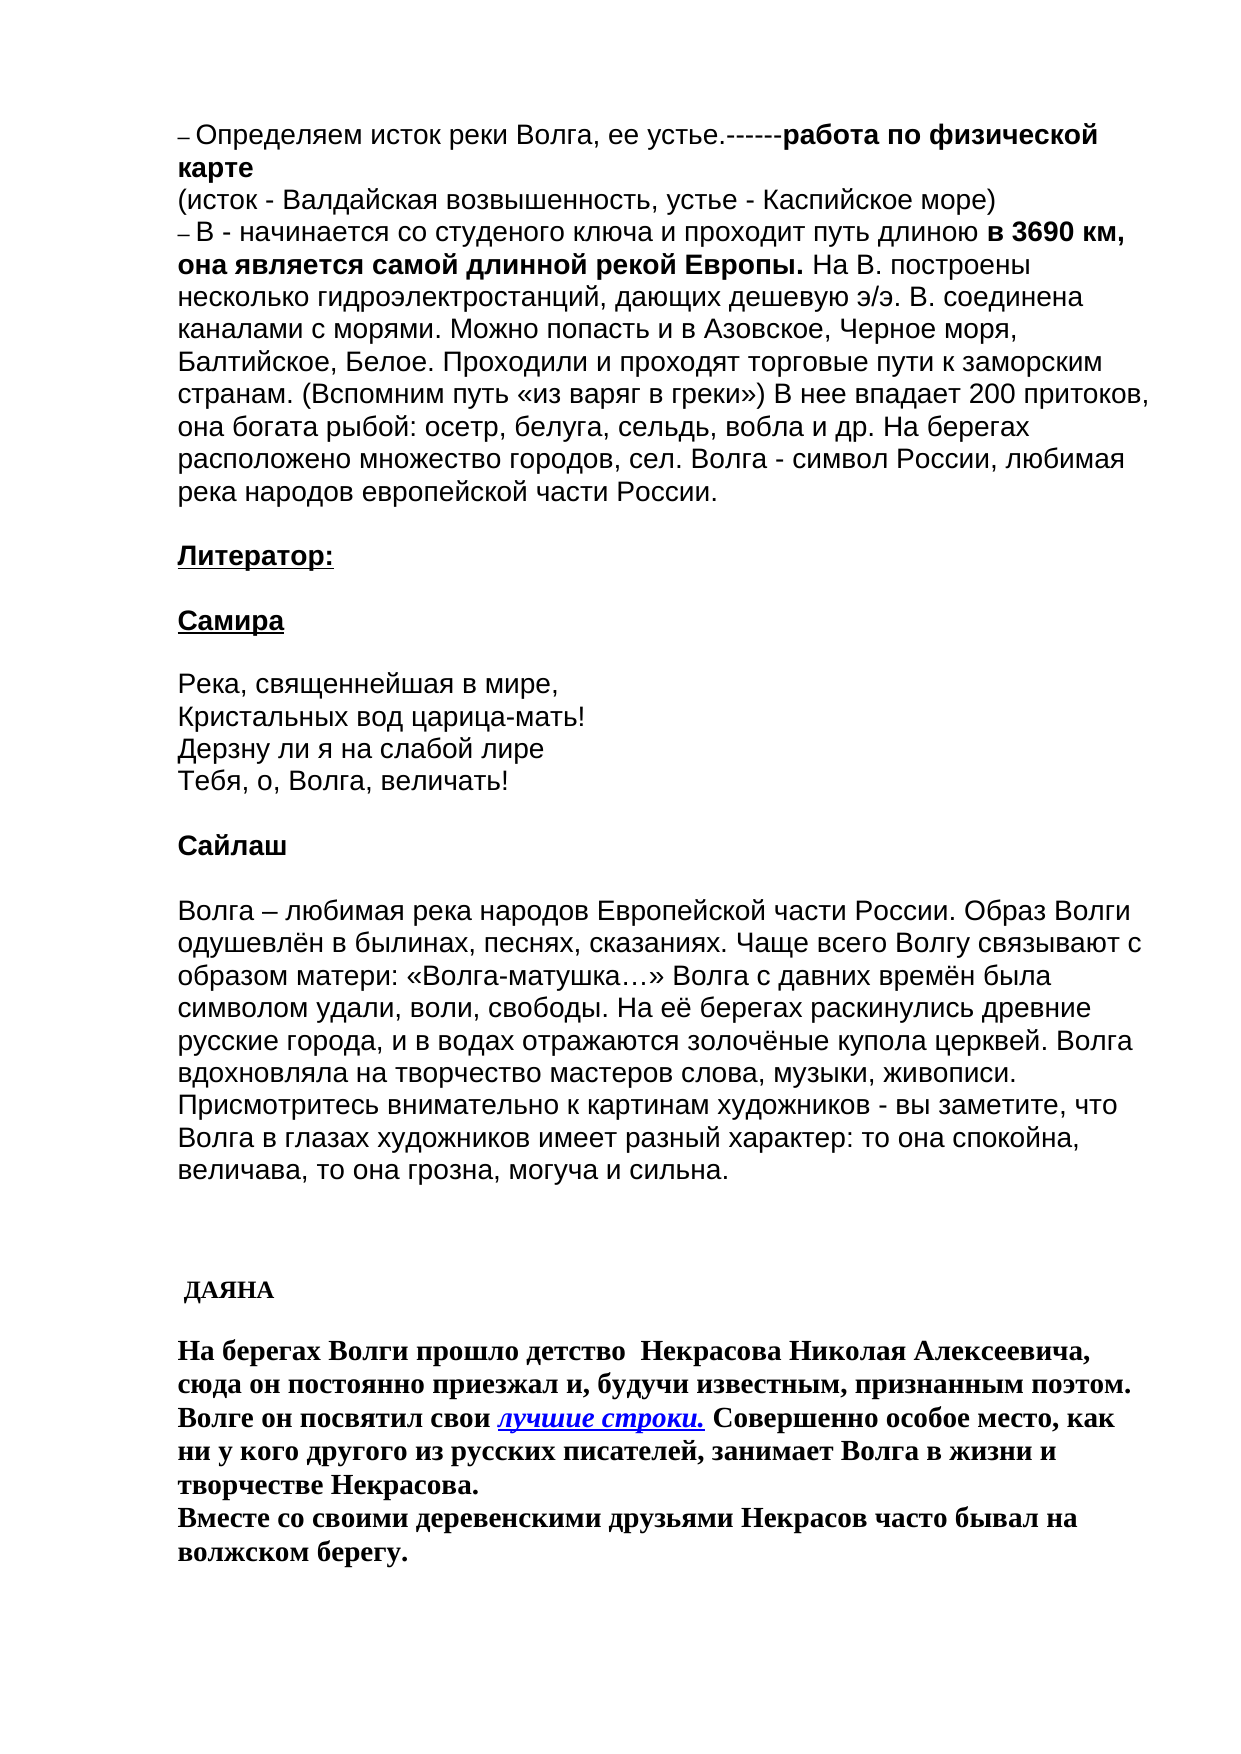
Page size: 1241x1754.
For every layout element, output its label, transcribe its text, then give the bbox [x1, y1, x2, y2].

text Кристальных вод царица-мать! [177, 699, 1152, 732]
text ДАЯНА [177, 1275, 1152, 1304]
text Река, священнейшая в мире, [177, 667, 1152, 699]
text Сайлаш [177, 829, 1152, 861]
text (исток - Валдайская возвышенность, устье - Каспийское море) [177, 183, 1152, 215]
text – Определяем исток реки Волга, ее устье.------работа по физической карте [177, 118, 1152, 183]
text Тебя, о, Волга, величать! [177, 764, 1152, 797]
text Дерзну ли я на слабой лире [177, 732, 1152, 764]
text На берегах Волги прошло детство Некрасова Николая Алексеевича, сюда он постоянно приезжал и, будучи известным, признанным поэтом. Волге он посвятил свои лучшие строки. Совершенно особое место, как ни у кого другого из русских писателей, занимает Волга в жизни и творчестве Некрасова. [177, 1333, 1152, 1501]
text Самира [177, 604, 1152, 636]
text Вместе со своими деревенскими друзьями Некрасов часто бывал на волжском берегу. [177, 1501, 1152, 1568]
text – В - начинается со студеного ключа и проходит путь длиною в 3690 км, она является самой длинной рекой Европы. На В. построены несколько гидроэлектростанций, дающих дешевую э/э. В. соединена каналами с морями. Можно попасть и в Азовское, Черное моря, Балтийское, Белое. Проходили и проходят торговые пути к заморским странам. (Вспомним путь «из варяг в греки») В нее впадает 200 притоков, она богата рыбой: осетр, белуга, сельдь, вобла и др. На берегах расположено множество городов, сел. Волга - символ России, любимая река народов европейской части России. [177, 215, 1152, 507]
text Волга – любимая река народов Европейской части России. Образ Волги одушевлён в былинах, песнях, сказаниях. Чаще всего Волгу связывают с образом матери: «Волга-матушка…» Волга с давних времён была символом удали, воли, свободы. На её берегах раскинулись древние русские города, и в водах отражаются золочёные купола церквей. Волга вдохновляла на творчество мастеров слова, музыки, живописи. Присмотритесь внимательно к картинам художников - вы заметите, что Волга в глазах художников имеет разный характер: то она спокойна, величава, то она грозна, могуча и сильна. [177, 894, 1152, 1185]
text Литератор: [177, 539, 1152, 572]
